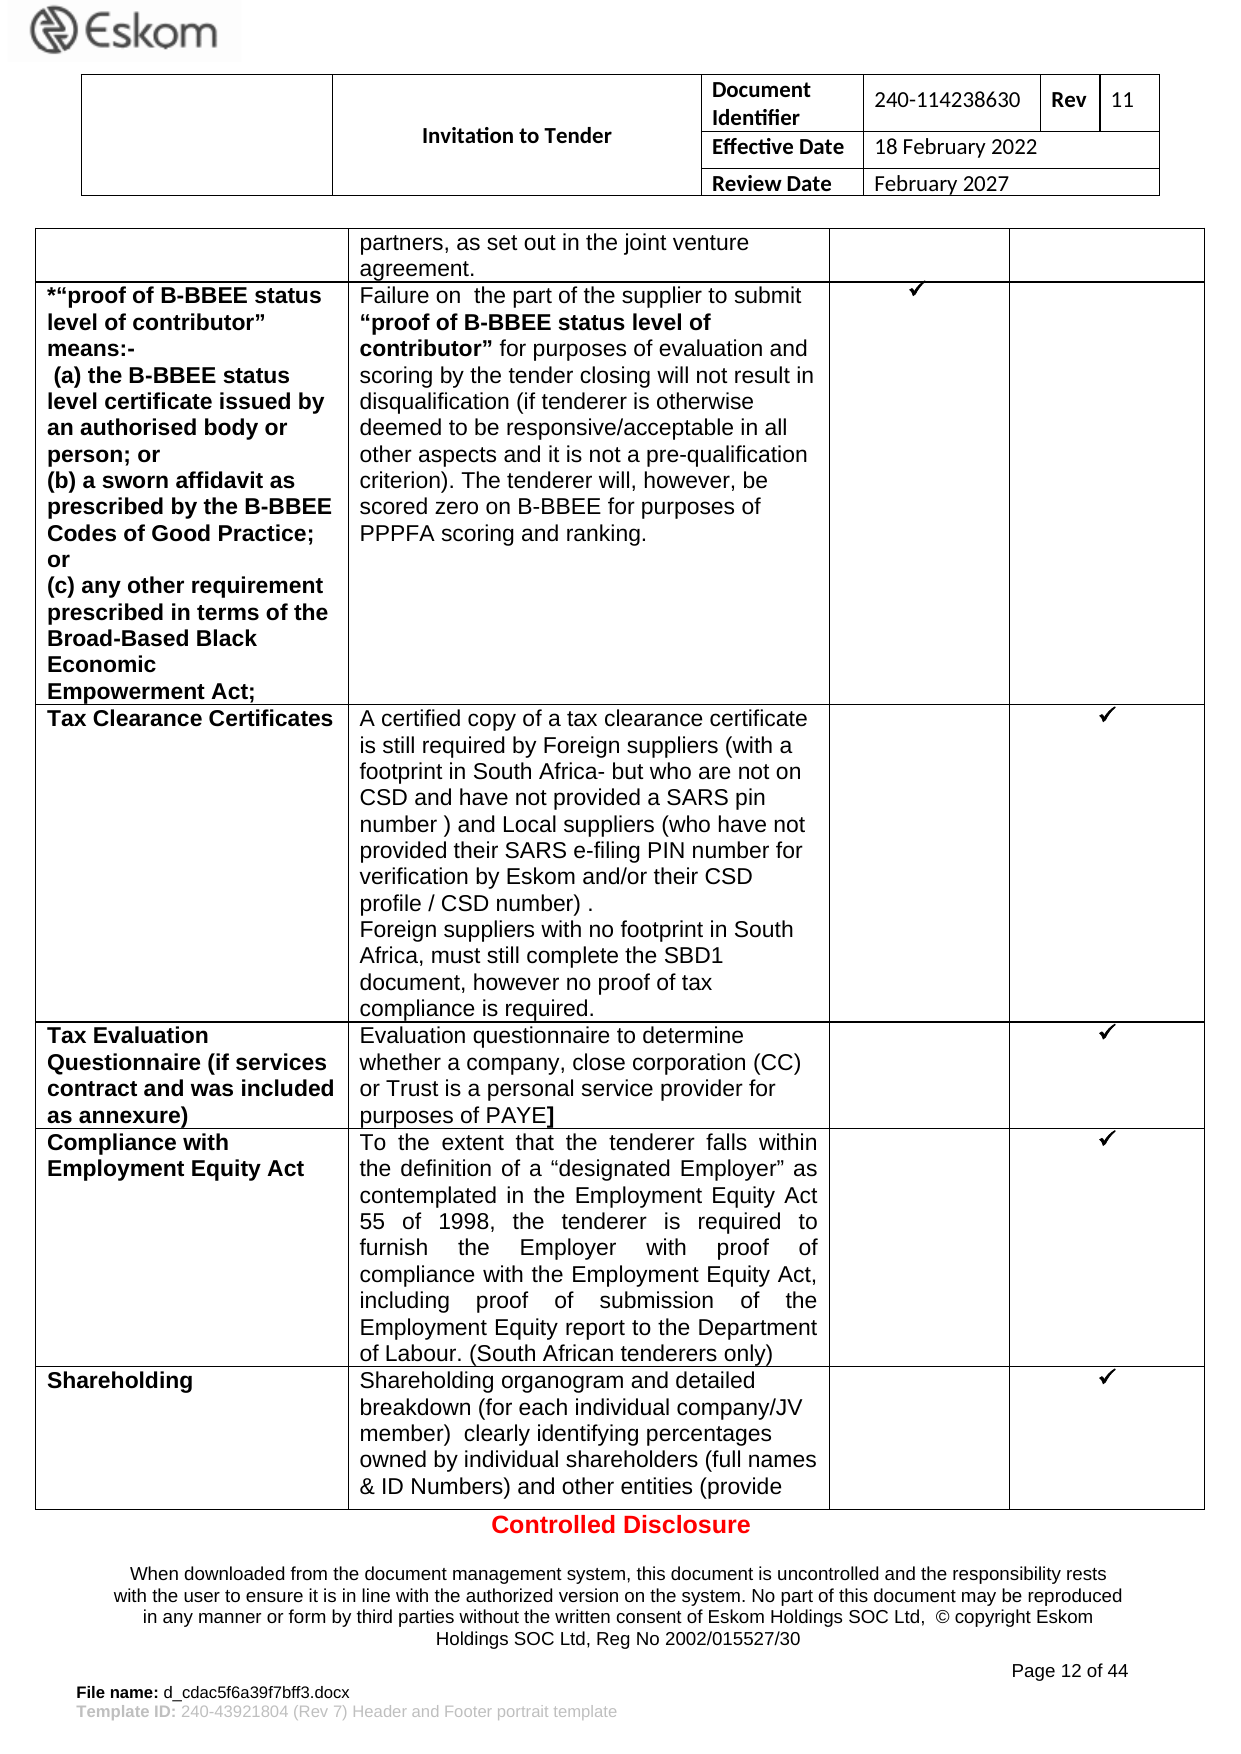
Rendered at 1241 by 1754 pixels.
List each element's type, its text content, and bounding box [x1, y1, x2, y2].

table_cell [349, 1367, 829, 1509]
table_cell Failure on the part of the supplier to submit “proof of B-BBEE status level of contributor” for purposes of evaluation and scoring by the tender closing will not result in disqualification (if tenderer is otherwise deemed to be responsive/acceptable in all other aspects and it is not a pre-qualification criterion). The tenderer will, however, be scored zero on B-BBEE for purposes of PPPFA scoring and ranking. [349, 283, 829, 704]
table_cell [349, 229, 829, 281]
table_cell [830, 1367, 1009, 1509]
table_cell [830, 1129, 1009, 1366]
table_cell [830, 1023, 1009, 1128]
table_cell Compliance with Employment Equity Act [36, 1129, 348, 1366]
table_cell A certified copy of a tax clearance certificate is still required by Foreign suppliers (with a footprint in South Africa- but who are not on CSD and have not provided a SARS pin number ) and Local suppliers (who have not provided their SARS e-filing PIN number for verification by Eskom and/or their CSD profile / CSD number) . Foreign suppliers with no footprint in South Africa, must still complete the SBD1 document, however no proof of tax compliance is required. [349, 705, 829, 1021]
table_cell [830, 283, 1009, 704]
table_cell [1010, 283, 1204, 704]
table_cell [830, 705, 1009, 1021]
table_cell [1010, 1023, 1204, 1128]
table_cell *“proof of B-BBEE status level of contributor” means:- (a) the B-BBEE status level certificate issued by an authorised body or person; or (b) a sworn affidavit as prescribed by the B-BBEE Codes of Good Practice; or (c) any other requirement prescribed in terms of the Broad-Based Black Economic Empowerment Act; [36, 283, 348, 704]
table_cell [1010, 1129, 1204, 1366]
table_cell Tax Evaluation Questionnaire (if services contract and was included as annexure) [36, 1023, 348, 1128]
table_cell To the extent that the tenderer falls within the definition of a “designated Employer” as contemplated in the Employment Equity Act 55 of 1998, the tenderer is required to furnish the Employer with proof of compliance with the Employment Equity Act, including proof of submission of the Employment Equity report to the Department of Labour. (South African tenderers only) [349, 1129, 829, 1366]
table_cell Tax Clearance Certificates [36, 705, 348, 1021]
table_cell [1010, 229, 1204, 281]
table_cell [830, 229, 1009, 281]
table_cell Shareholding [36, 1367, 348, 1509]
table_cell [1010, 705, 1204, 1021]
table_cell [1010, 1367, 1204, 1509]
table_cell Evaluation questionnaire to determine whether a company, close corporation (CC) or Trust is a personal service provider for purposes of PAYE] [349, 1023, 829, 1128]
